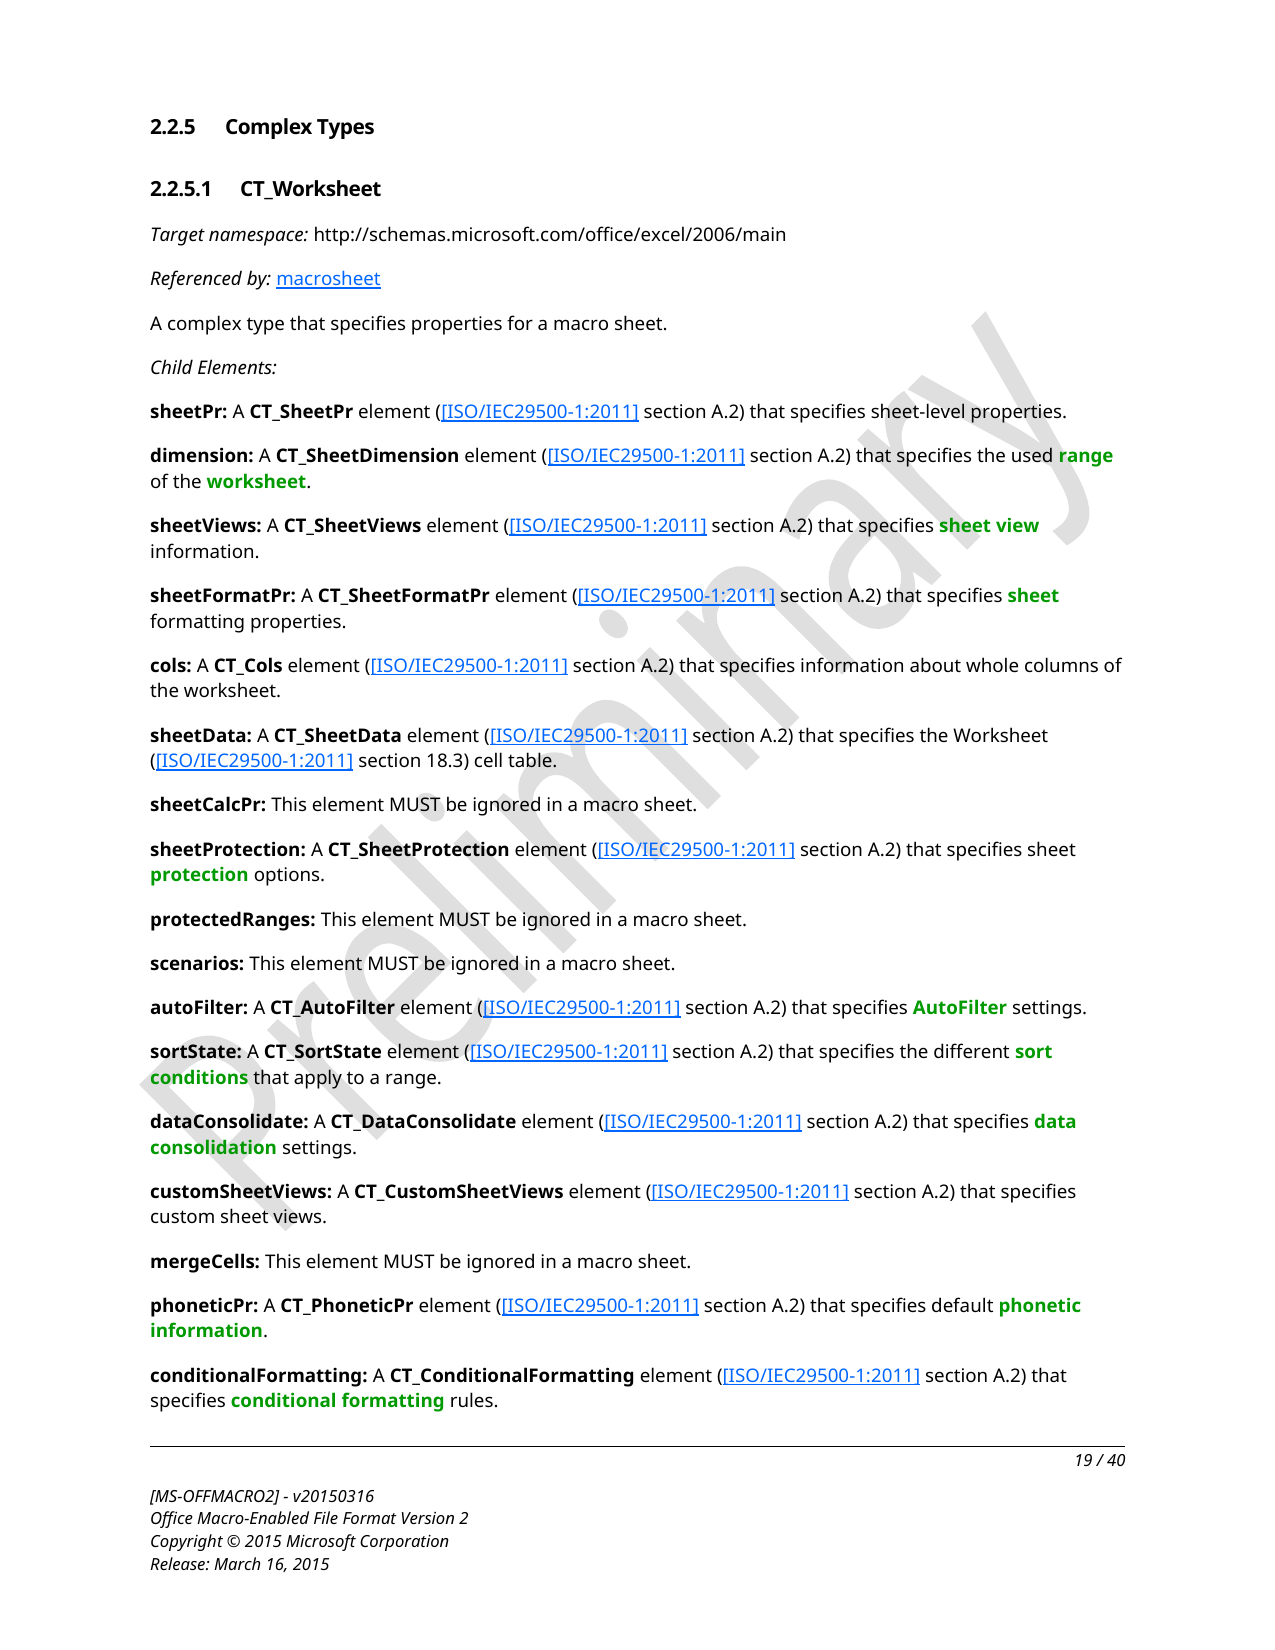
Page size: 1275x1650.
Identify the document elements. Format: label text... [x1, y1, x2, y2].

text conditionalFormatting: A CT_ConditionalFormatting element ([ISO/IEC29500-1:2011] section A.2) that specifies conditional formatting rules. [150, 1362, 1125, 1413]
text dataConsolidate: A CT_DataConsolidate element ([ISO/IEC29500-1:2011] section A.2) that specifies data consolidation settings. [150, 1108, 1125, 1159]
text sheetFormatPr: A CT_SheetFormatPr element ([ISO/IEC29500-1:2011] section A.2) that specifies sheet formatting properties. [150, 582, 1125, 633]
text Referenced by: macrosheet [150, 266, 1125, 291]
text sheetViews: A CT_SheetViews element ([ISO/IEC29500-1:2011] section A.2) that specifies sheet view information. [150, 513, 1125, 564]
text Target namespace: http://schemas.microsoft.com/office/excel/2006/main [150, 221, 1125, 247]
text protectedRanges: This element MUST be ignored in a macro sheet. [150, 906, 1125, 931]
text cols: A CT_Cols element ([ISO/IEC29500-1:2011] section A.2) that specifies information about whole columns of the worksheet. [150, 652, 1125, 703]
text customSheetViews: A CT_CustomSheetViews element ([ISO/IEC29500-1:2011] section A.2) that specifies custom sheet views. [150, 1178, 1125, 1229]
text A complex type that specifies properties for a macro sheet. [150, 310, 1125, 336]
text autoFilter: A CT_AutoFilter element ([ISO/IEC29500-1:2011] section A.2) that specifies AutoFilter settings. [150, 994, 1125, 1020]
text sortState: A CT_SortState element ([ISO/IEC29500-1:2011] section A.2) that specifies the different sort conditions that apply to a range. [150, 1039, 1125, 1090]
text sheetProtection: A CT_SheetProtection element ([ISO/IEC29500-1:2011] section A.2) that specifies sheet protection options. [150, 836, 1125, 887]
text sheetData: A CT_SheetData element ([ISO/IEC29500-1:2011] section A.2) that specifies the Worksheet ([ISO/IEC29500-1:2011] section 18.3) cell table. [150, 722, 1125, 773]
text dimension: A CT_SheetDimension element ([ISO/IEC29500-1:2011] section A.2) that specifies the used range of the worksheet. [150, 443, 1125, 494]
text mergeCells: This element MUST be ignored in a macro sheet. [150, 1248, 1125, 1273]
text phoneticPr: A CT_PhoneticPr element ([ISO/IEC29500-1:2011] section A.2) that specifies default phonetic information. [150, 1292, 1125, 1343]
subtitle CT_Worksheet [150, 174, 1125, 203]
text sheetCalcPr: This element MUST be ignored in a macro sheet. [150, 792, 1125, 817]
subtitle Complex Types [150, 112, 1125, 141]
text scenarios: This element MUST be ignored in a macro sheet. [150, 950, 1125, 976]
text Child Elements: [150, 354, 1125, 380]
text sheetPr: A CT_SheetPr element ([ISO/IEC29500-1:2011] section A.2) that specifies sheet-level properties. [150, 398, 1125, 424]
